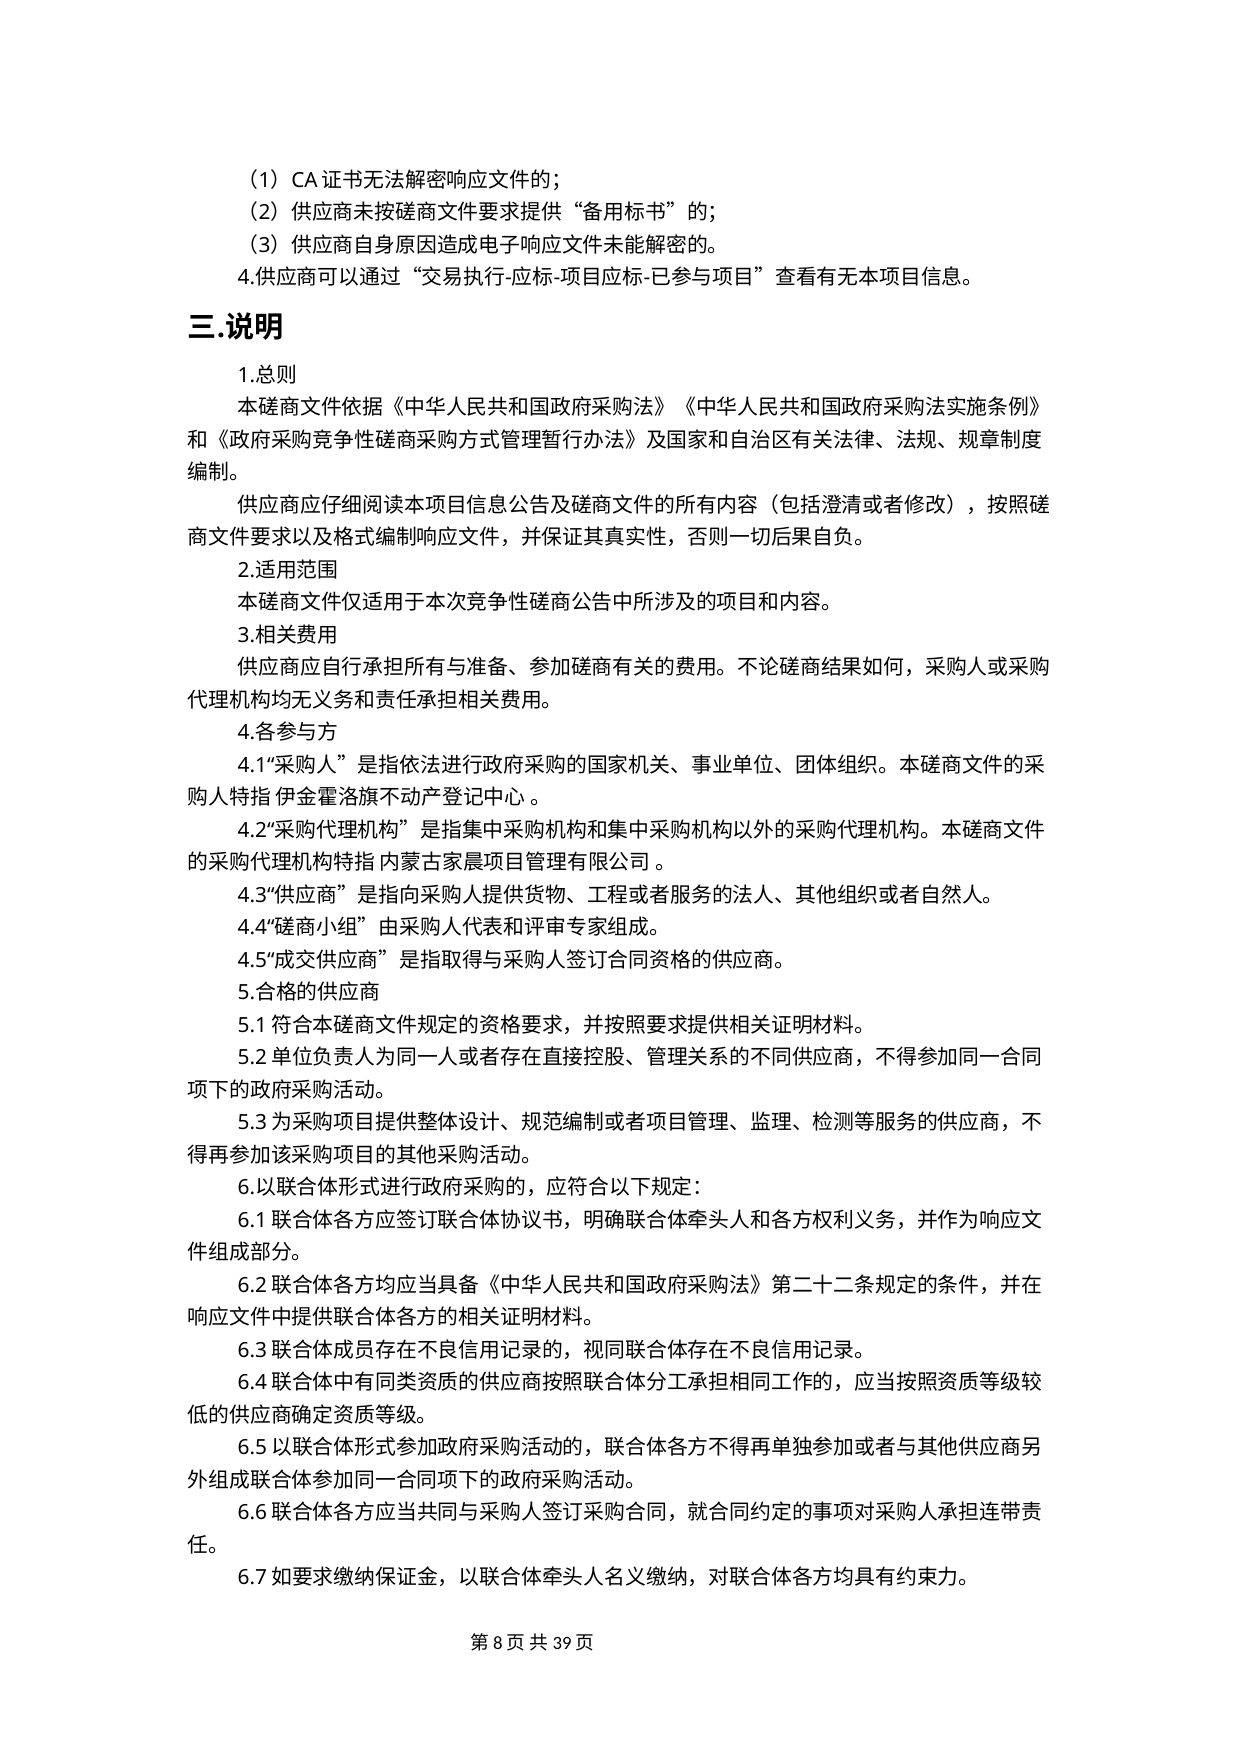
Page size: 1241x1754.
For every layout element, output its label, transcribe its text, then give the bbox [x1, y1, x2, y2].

text 2.适用范围 [187, 552, 1053, 584]
text 6.1联合体各方应签订联合体协议书，明确联合体牵头人和各方权利义务，并作为响应文件组成部分。 [187, 1202, 1053, 1267]
text 6.6联合体各方应当共同与采购人签订采购合同，就合同约定的事项对采购人承担连带责任。 [187, 1494, 1053, 1559]
text 6.2联合体各方均应当具备《中华人民共和国政府采购法》第二十二条规定的条件，并在响应文件中提供联合体各方的相关证明材料。 [187, 1267, 1053, 1332]
text 6.3联合体成员存在不良信用记录的，视同联合体存在不良信用记录。 [187, 1332, 1053, 1364]
text （1）CA证书无法解密响应文件的； [187, 162, 1053, 194]
text 4.1“采购人”是指依法进行政府采购的国家机关、事业单位、团体组织。本磋商文件的采购人特指 伊金霍洛旗不动产登记中心 。 [187, 747, 1053, 812]
text 4.2“采购代理机构”是指集中采购机构和集中采购机构以外的采购代理机构。本磋商文件的采购代理机构特指 内蒙古家晨项目管理有限公司 。 [187, 812, 1053, 877]
text 4.供应商可以通过“交易执行-应标-项目应标-已参与项目”查看有无本项目信息。 [187, 259, 1053, 292]
text 3.相关费用 [187, 617, 1053, 649]
text 5.合格的供应商 [187, 974, 1053, 1007]
text 4.5“成交供应商”是指取得与采购人签订合同资格的供应商。 [187, 942, 1053, 974]
text 5.3为采购项目提供整体设计、规范编制或者项目管理、监理、检测等服务的供应商，不得再参加该采购项目的其他采购活动。 [187, 1104, 1053, 1169]
text 供应商应仔细阅读本项目信息公告及磋商文件的所有内容（包括澄清或者修改），按照磋商文件要求以及格式编制响应文件，并保证其真实性，否则一切后果自负。 [187, 487, 1053, 552]
text 6.以联合体形式进行政府采购的，应符合以下规定： [187, 1169, 1053, 1202]
text 6.4联合体中有同类资质的供应商按照联合体分工承担相同工作的，应当按照资质等级较低的供应商确定资质等级。 [187, 1364, 1053, 1429]
text 1.总则 [187, 357, 1053, 389]
text 本磋商文件仅适用于本次竞争性磋商公告中所涉及的项目和内容。 [187, 584, 1053, 617]
text 6.7如要求缴纳保证金，以联合体牵头人名义缴纳，对联合体各方均具有约束力。 [187, 1559, 1053, 1592]
text （3）供应商自身原因造成电子响应文件未能解密的。 [187, 227, 1053, 259]
text 本磋商文件依据《中华人民共和国政府采购法》《中华人民共和国政府采购法实施条例》和《政府采购竞争性磋商采购方式管理暂行办法》及国家和自治区有关法律、法规、规章制度编制。 [187, 389, 1053, 487]
text 6.5以联合体形式参加政府采购活动的，联合体各方不得再单独参加或者与其他供应商另外组成联合体参加同一合同项下的政府采购活动。 [187, 1429, 1053, 1494]
text 4.4“磋商小组”由采购人代表和评审专家组成。 [187, 909, 1053, 942]
text （2）供应商未按磋商文件要求提供“备用标书”的； [187, 194, 1053, 227]
text 4.各参与方 [187, 714, 1053, 747]
text 三.说明 [187, 292, 1053, 357]
text 供应商应自行承担所有与准备、参加磋商有关的费用。不论磋商结果如何，采购人或采购代理机构均无义务和责任承担相关费用。 [187, 649, 1053, 714]
text 5.1符合本磋商文件规定的资格要求，并按照要求提供相关证明材料。 [187, 1007, 1053, 1039]
text 5.2单位负责人为同一人或者存在直接控股、管理关系的不同供应商，不得参加同一合同项下的政府采购活动。 [187, 1039, 1053, 1104]
text 4.3“供应商”是指向采购人提供货物、工程或者服务的法人、其他组织或者自然人。 [187, 877, 1053, 909]
